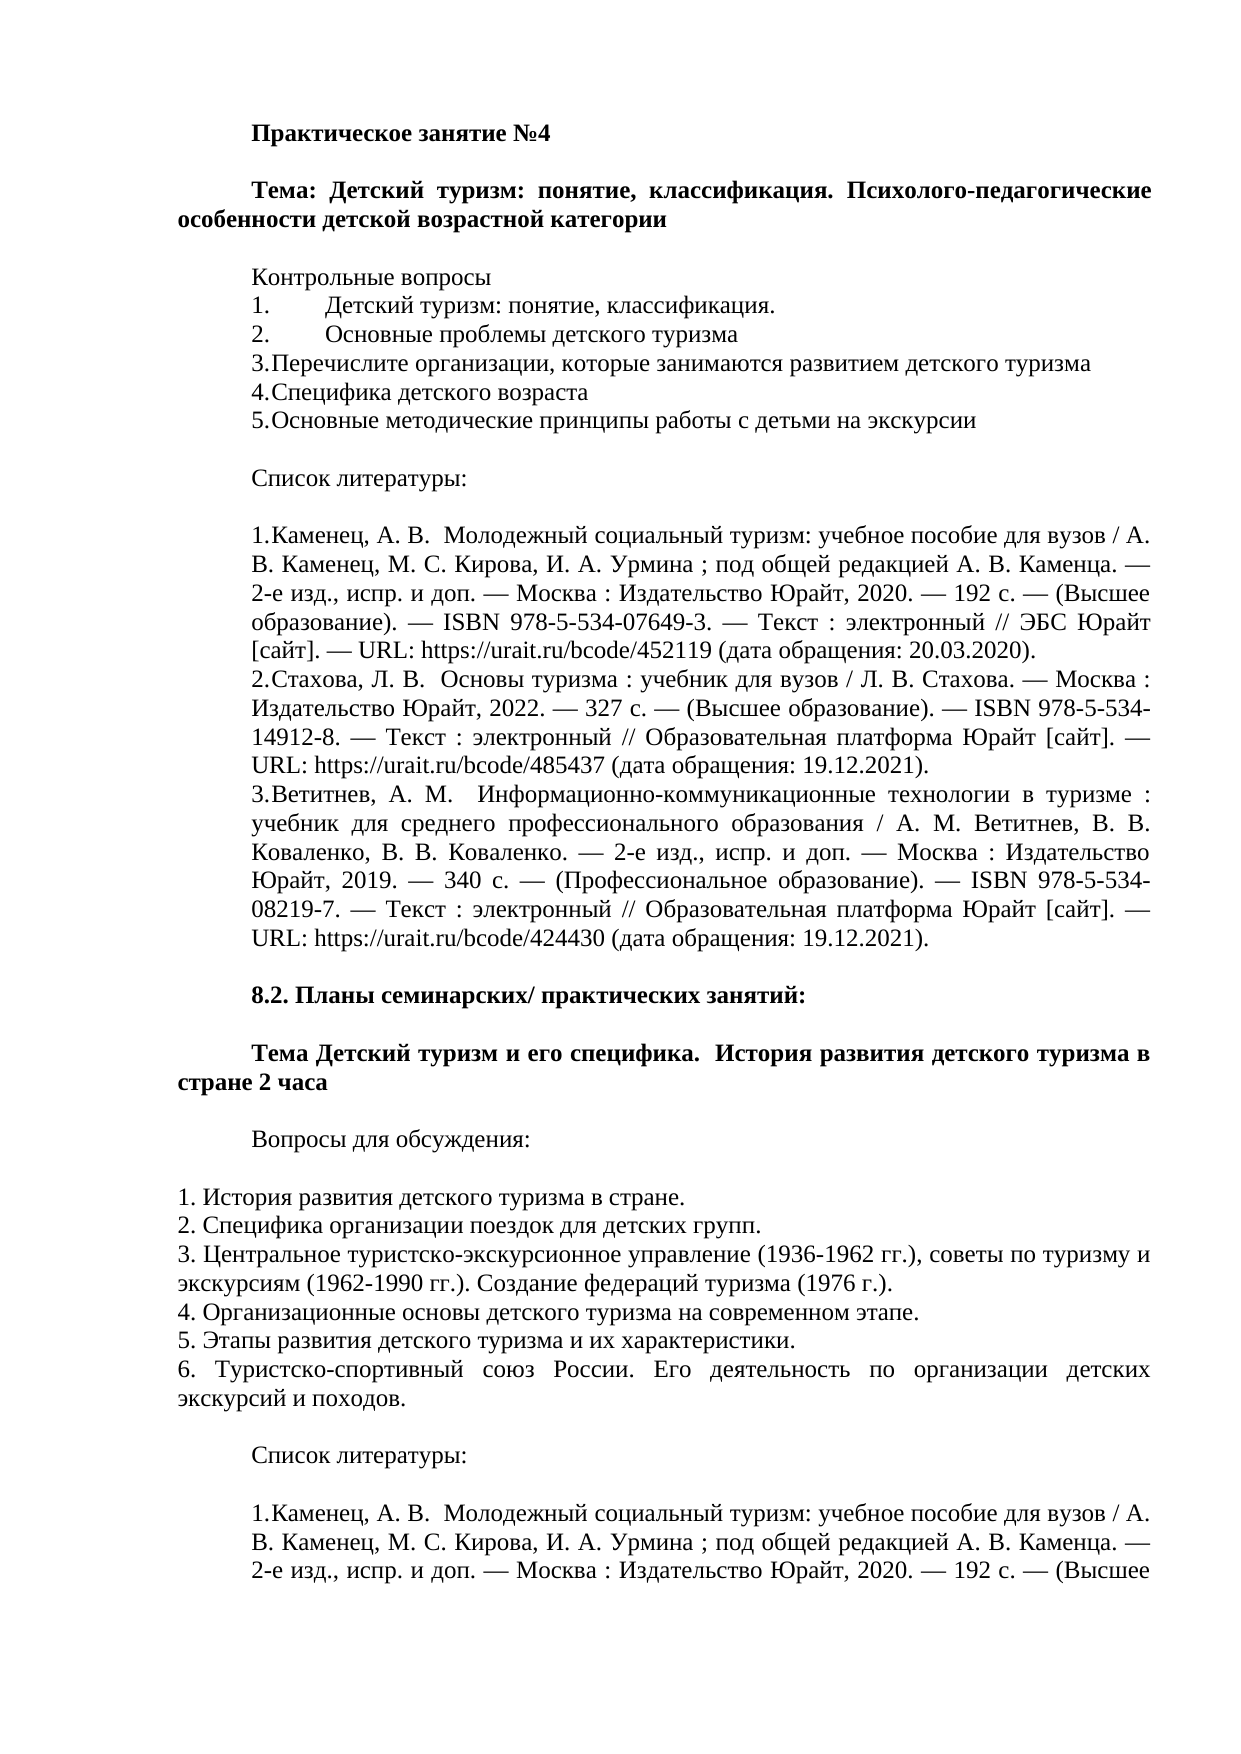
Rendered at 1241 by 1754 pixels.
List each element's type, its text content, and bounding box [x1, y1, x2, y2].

text 2. Специфика организации поездок для детских групп. [177, 1211, 1152, 1239]
text 5. Этапы развития детского туризма и их характеристики. [177, 1326, 1152, 1354]
list 2. Стахова, Л. В. Основы туризма : учебник для вузов / Л. В. Стахова. — Москва : Издательство Юрайт, 2022. — 327 с. — (Высшее образование). — ISBN 978-5-534-14912-8. — Текст : электронный // Образовательная платформа Юрайт [сайт]. — URL: https://urait.ru/bcode/485437 (дата обращения: 19.12.2021). [251, 664, 1152, 779]
list Перечислите организации, которые занимаются развитием детского туризма [177, 348, 1152, 377]
text 4. Организационные основы детского туризма на современном этапе. [177, 1297, 1152, 1326]
list Основные методические принципы работы с детьми на экскурсии [177, 406, 1152, 434]
text 3. Центральное туристско-экскурсионное управление (1936-1962 гг.), советы по туризму и экскурсиям (1962-1990 гг.). Создание федераций туризма (1976 г.). [177, 1239, 1152, 1297]
text 1. История развития детского туризма в стране. [177, 1182, 1152, 1211]
text 6. Туристско-спортивный союз России. Его деятельность по организации детских экскурсий и походов. [177, 1354, 1152, 1412]
text Вопросы для обсуждения: [177, 1124, 1152, 1153]
list 3. Ветитнев, А. М. Информационно-коммуникационные технологии в туризме : учебник для среднего профессионального образования / А. М. Ветитнев, В. В. Коваленко, В. В. Коваленко. — 2-е изд., испр. и доп. — Москва : Издательство Юрайт, 2019. — 340 с. — (Профессиональное образование). — ISBN 978-5-534-08219-7. — Текст : электронный // Образовательная платформа Юрайт [сайт]. — URL: https://urait.ru/bcode/424430 (дата обращения: 19.12.2021). [251, 779, 1152, 952]
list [251, 1498, 1152, 1584]
list Список литературы: [251, 1441, 1152, 1469]
list Детский туризм: понятие, классификация. [177, 291, 1152, 319]
list Список литературы: [251, 463, 1152, 492]
list Контрольные вопросы [177, 262, 1152, 291]
text Практическое занятие №4 [177, 118, 1152, 147]
list Специфика детского возраста [177, 377, 1152, 406]
text Тема Детский туризм и его специфика. История развития детского туризма в стране 2 часа [177, 1038, 1152, 1096]
list Тема: Детский туризм: понятие, классификация. Психолого-педагогические особенности детской возрастной категории [177, 176, 1152, 233]
list Основные проблемы детского туризма [177, 319, 1152, 348]
text 8.2. Планы семинарских/ практических занятий: [177, 981, 1152, 1009]
